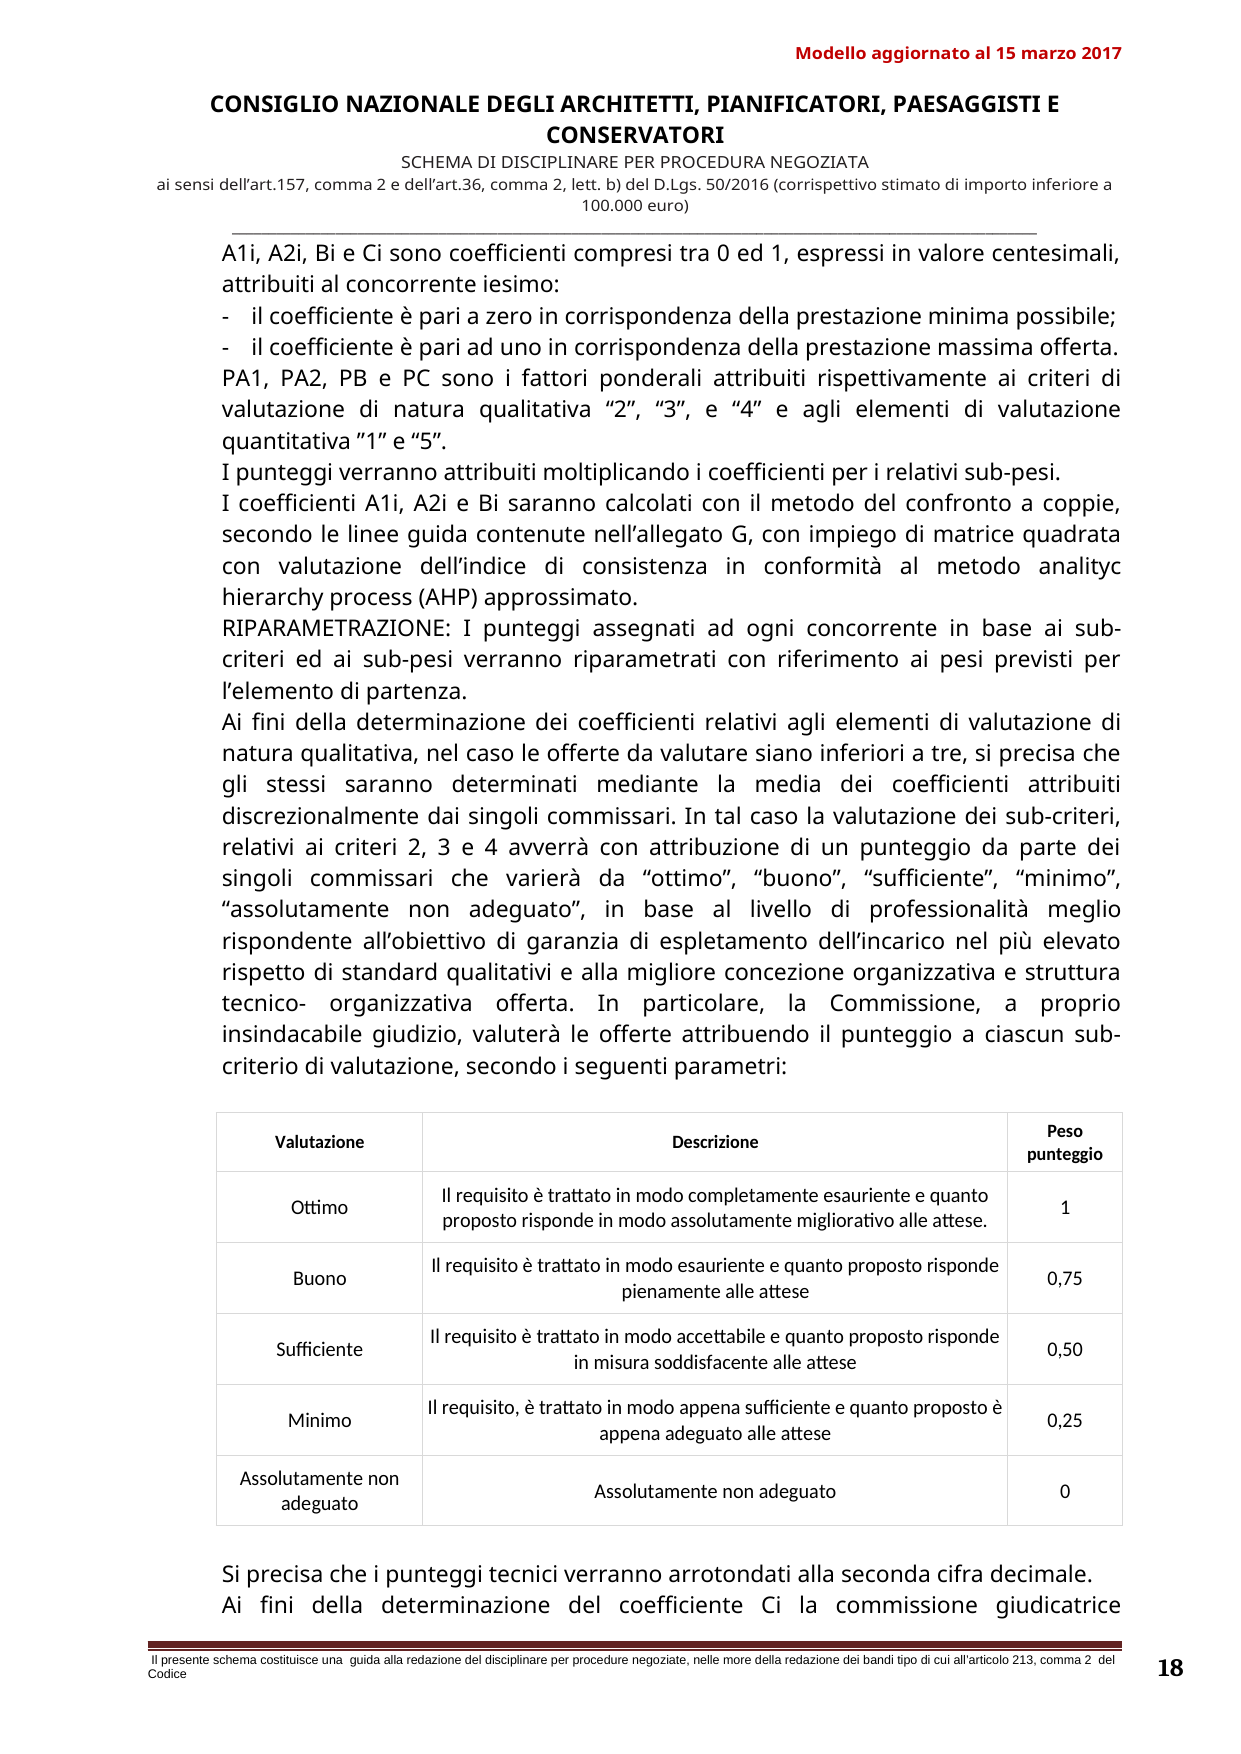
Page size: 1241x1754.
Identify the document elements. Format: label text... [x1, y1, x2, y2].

text A1i, A2i, Bi e Ci sono coefficienti compresi tra 0 ed 1, espressi in valore centesimali, attribuiti al concorrente iesimo: [222, 237, 1122, 300]
table_cell Il requisito è trattato in modo esauriente e quanto proposto risponde pienamente alle attese [423, 1243, 1007, 1313]
table_cell Ottimo [217, 1172, 422, 1242]
list il coefficiente è pari ad uno in corrispondenza della prestazione massima offerta. [222, 331, 1122, 362]
table_cell Assolutamente non adeguato [423, 1456, 1007, 1525]
text I coefficienti A1i, A2i e Bi saranno calcolati con il metodo del confronto a coppie, secondo le linee guida contenute nell’allegato G, con impiego di matrice quadrata con valutazione dell’indice di consistenza in conformità al metodo analityc hierarchy process (AHP) approssimato. [222, 487, 1122, 612]
table_cell Sufficiente [217, 1314, 422, 1384]
table_cell 1 [1008, 1172, 1122, 1242]
text PA1, PA2, PB e PC sono i fattori ponderali attribuiti rispettivamente ai criteri di valutazione di natura qualitativa “2”, “3”, e “4” e agli elementi di valutazione quantitativa ”1” e “5”. [222, 362, 1122, 456]
table_header Descrizione [423, 1113, 1007, 1171]
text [222, 1589, 1122, 1620]
table_cell Assolutamente non adeguato [217, 1456, 422, 1525]
table_cell Il requisito è trattato in modo completamente esauriente e quanto proposto risponde in modo assolutamente migliorativo alle attese. [423, 1172, 1007, 1242]
table_cell Il requisito è trattato in modo accettabile e quanto proposto risponde in misura soddisfacente alle attese [423, 1314, 1007, 1384]
table_header Valutazione [217, 1113, 422, 1171]
table_cell Il requisito, è trattato in modo appena sufficiente e quanto proposto è appena adeguato alle attese [423, 1385, 1007, 1454]
table_cell 0,25 [1008, 1385, 1122, 1454]
text RIPARAMETRAZIONE: I punteggi assegnati ad ogni concorrente in base ai sub-criteri ed ai sub-pesi verranno riparametrati con riferimento ai pesi previsti per l’elemento di partenza. [222, 612, 1122, 706]
table_cell Buono [217, 1243, 422, 1313]
table_header Peso punteggio [1008, 1113, 1122, 1171]
table_cell 0 [1008, 1456, 1122, 1525]
text Ai fini della determinazione dei coefficienti relativi agli elementi di valutazione di natura qualitativa, nel caso le offerte da valutare siano inferiori a tre, si precisa che gli stessi saranno determinati mediante la media dei coefficienti attribuiti discrezionalmente dai singoli commissari. In tal caso la valutazione dei sub-criteri, relativi ai criteri 2, 3 e 4 avverrà con attribuzione di un punteggio da parte dei singoli commissari che varierà da “ottimo”, “buono”, “sufficiente”, “minimo”, “assolutamente non adeguato”, in base al livello di professionalità meglio rispondente all’obiettivo di garanzia di espletamento dell’incarico nel più elevato rispetto di standard qualitativi e alla migliore concezione organizzativa e struttura tecnico- organizzativa offerta. In particolare, la Commissione, a proprio insindacabile giudizio, valuterà le offerte attribuendo il punteggio a ciascun sub-criterio di valutazione, secondo i seguenti parametri: [222, 706, 1122, 1081]
table_cell 0,75 [1008, 1243, 1122, 1313]
text I punteggi verranno attribuiti moltiplicando i coefficienti per i relativi sub-pesi. [222, 456, 1122, 487]
text Si precisa che i punteggi tecnici verranno arrotondati alla seconda cifra decimale. [222, 1558, 1122, 1589]
list il coefficiente è pari a zero in corrispondenza della prestazione minima possibile; [222, 300, 1122, 331]
table_cell Minimo [217, 1385, 422, 1454]
table_cell 0,50 [1008, 1314, 1122, 1384]
